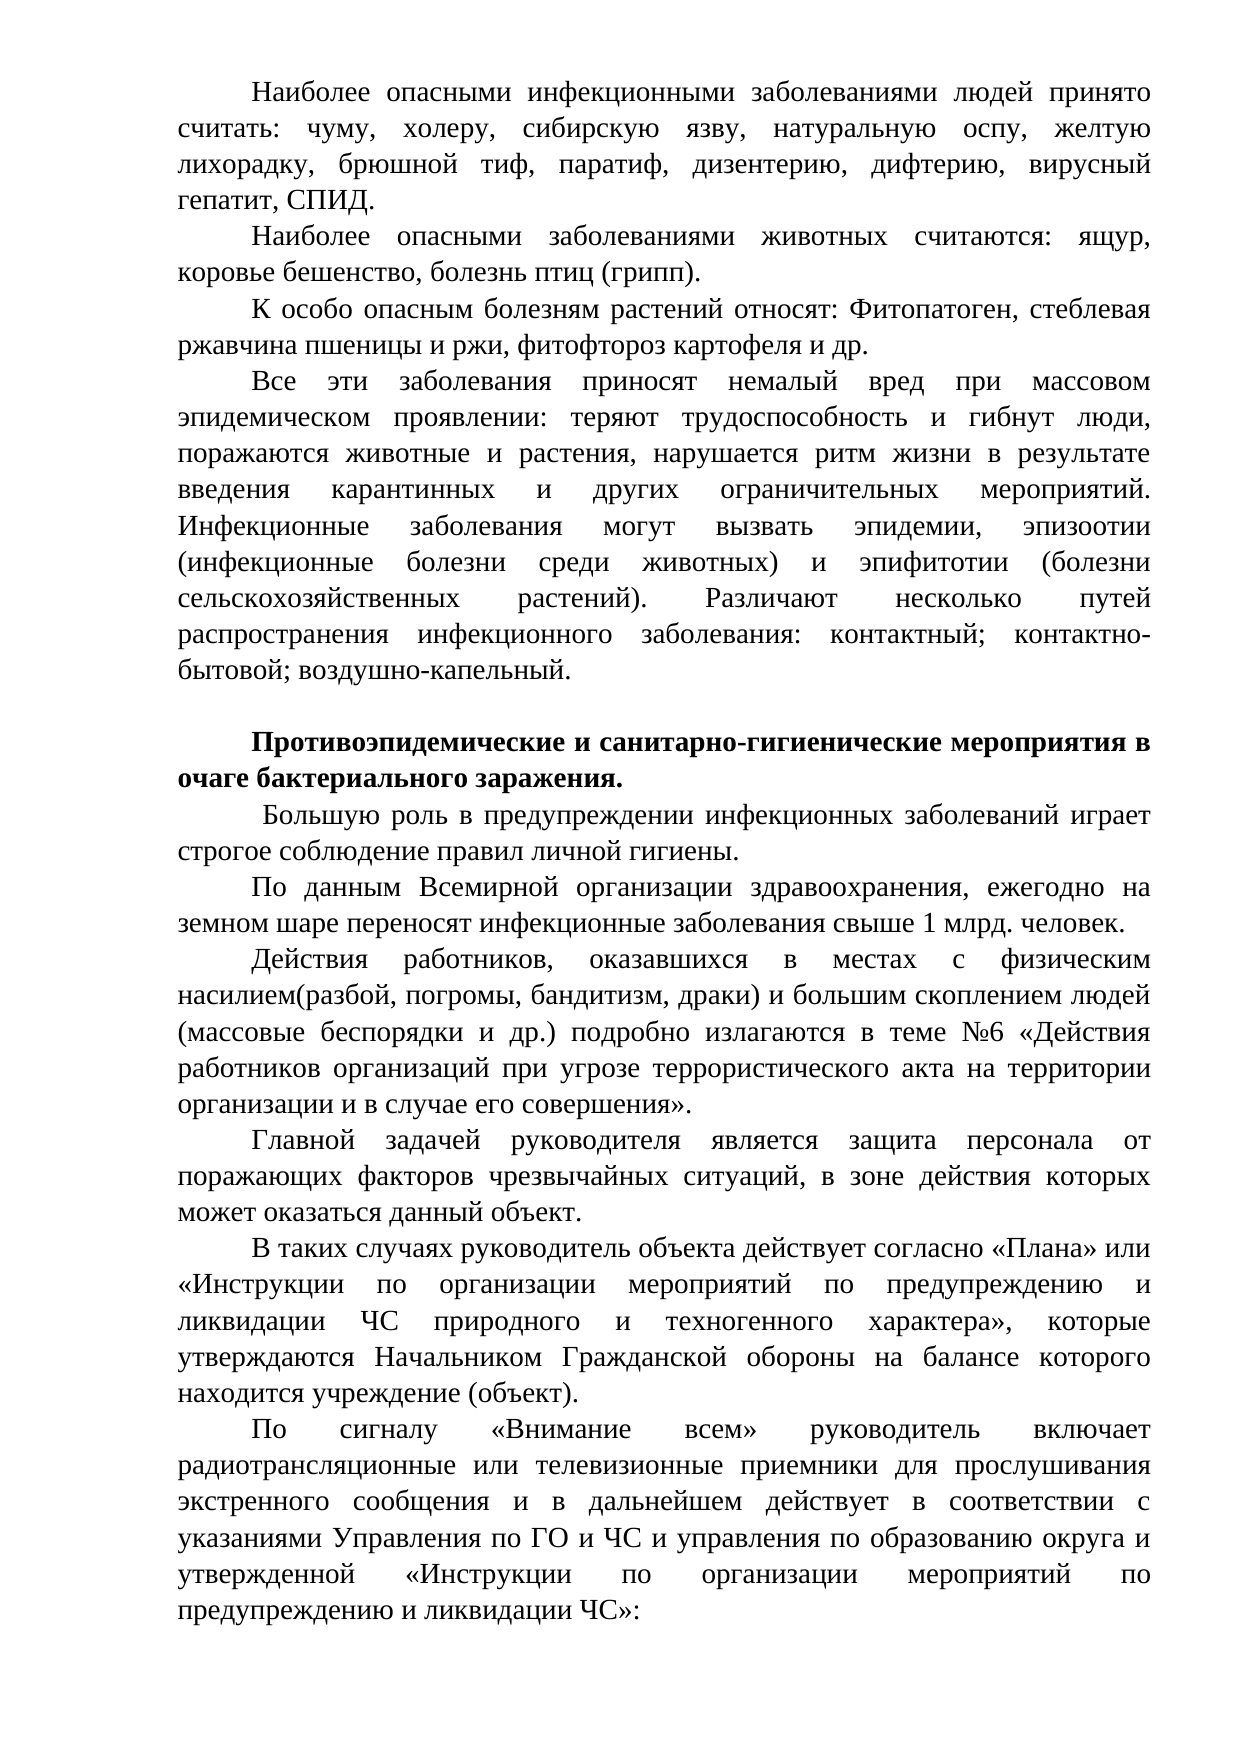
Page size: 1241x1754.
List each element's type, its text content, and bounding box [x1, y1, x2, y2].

text Противоэпидемические и санитарно-гигиенические мероприятия в очаге бактериального заражения. [177, 724, 1152, 794]
text К особо опасным болезням растений относят: Фитопатоген, стеблевая ржавчина пшеницы и ржи, фитофтороз картофеля и др. [177, 291, 1152, 360]
text Наиболее опасными заболеваниями животных считаются: ящур, коровье бешенство, болезнь птиц (грипп). [177, 218, 1152, 288]
text Все эти заболевания приносят немалый вред при массовом эпидемическом проявлении: теряют трудоспособность и гибнут люди, поражаются животные и растения, нарушается ритм жизни в результате введения карантинных и других ограничительных мероприятий. Инфекционные заболевания могут вызвать эпидемии, эпизоотии (инфекционные болезни среди животных) и эпифитотии (болезни сельскохозяйственных растений). Различают несколько путей распространения инфекционного заболевания: контактный; контактно-бытовой; воздушно-капельный. [177, 363, 1152, 686]
text Большую роль в предупреждении инфекционных заболеваний играет строгое соблюдение правил личной гигиены. [177, 797, 1152, 866]
text Главной задачей руководителя является защита персонала от поражающих факторов чрезвычайных ситуаций, в зоне действия которых может оказаться данный объект. [177, 1122, 1152, 1228]
text Действия работников, оказавшихся в местах с физическим насилием(разбой, погромы, бандитизм, драки) и большим скоплением людей (массовые беспорядки и др.) подробно излагаются в теме №6 «Действия работников организаций при угрозе террористического акта на территории организации и в случае его совершения». [177, 941, 1152, 1119]
text По данным Всемирной организации здравоохранения, ежегодно на земном шаре переносят инфекционные заболевания свыше 1 млрд. человек. [177, 869, 1152, 939]
text По сигналу «Внимание всем» руководитель включает радиотрансляционные или телевизионные приемники для прослушивания экстренного сообщения и в дальнейшем действует в соответствии с указаниями Управления по ГО и ЧС и управления по образованию округа и утвержденной «Инструкции по организации мероприятий по предупреждению и ликвидации ЧС»: [177, 1411, 1152, 1626]
text Наиболее опасными инфекционными заболеваниями людей принято считать: чуму, холеру, сибирскую язву, натуральную оспу, желтую лихорадку, брюшной тиф, паратиф, дизентерию, дифтерию, вирусный гепатит, СПИД. [177, 74, 1152, 216]
text В таких случаях руководитель объекта действует согласно «Плана» или «Инструкции по организации мероприятий по предупреждению и ликвидации ЧС природного и техногенного характера», которые утверждаются Начальником Гражданской обороны на балансе которого находится учреждение (объект). [177, 1231, 1152, 1409]
